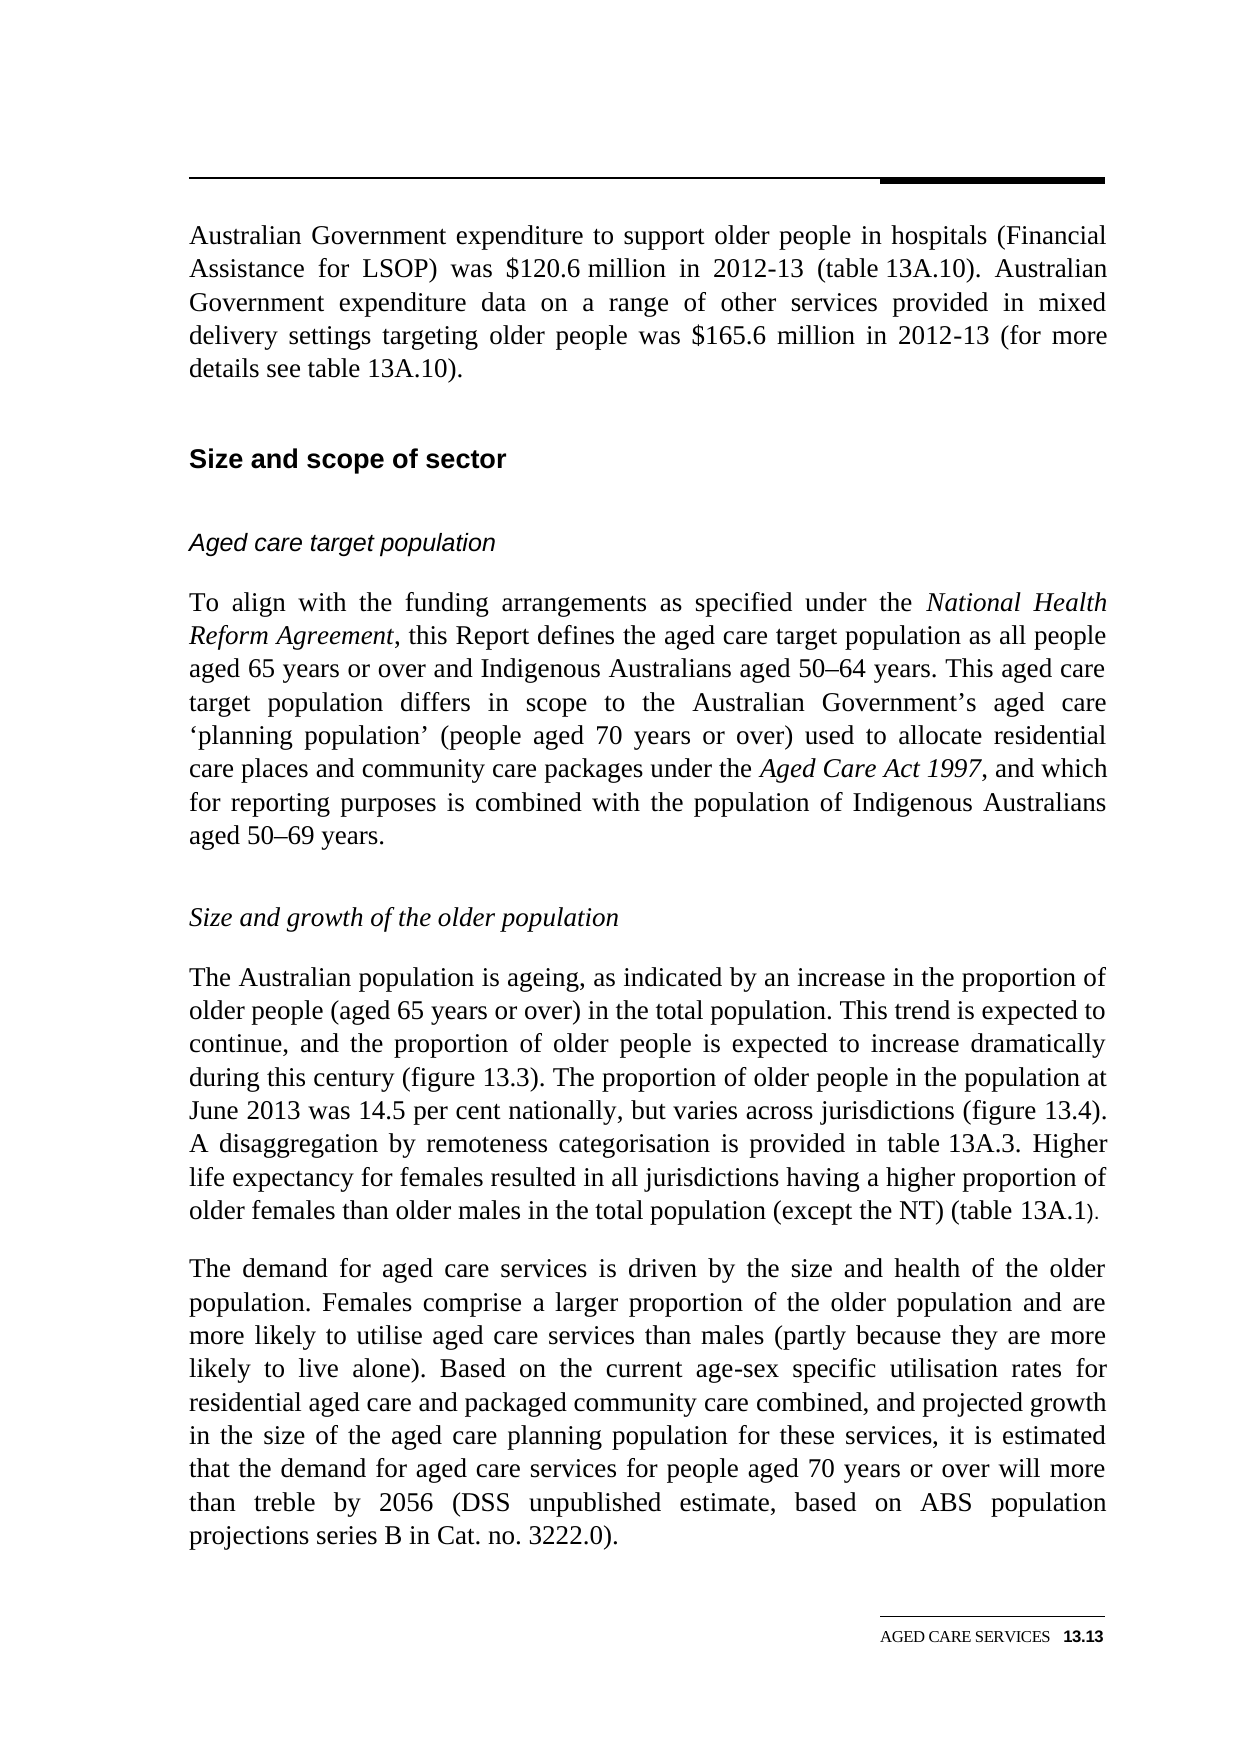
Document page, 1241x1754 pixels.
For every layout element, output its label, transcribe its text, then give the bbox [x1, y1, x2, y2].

text The Australian population is ageing, as indicated by an increase in the proportion of older people (aged 65 years or over) in the total population. This trend is expected to continue, and the proportion of older people is expected to increase dramatically during this century (figure 13.3). The proportion of older people in the population at June 2013 was 14.5 per cent nationally, but varies across jurisdictions (figure 13.4). A disaggregation by remoteness categorisation is provided in table 13A.3. Higher life expectancy for females resulted in all jurisdictions having a higher proportion of older females than older males in the total population (except the NT) (table 13A.1). [189, 958, 1107, 1225]
subtitle Size and growth of the older population [189, 900, 1107, 933]
text To align with the funding arrangements as specified under the National Health Reform Agreement, this Report defines the aged care target population as all people aged 65 years or over and Indigenous Australians aged 50–64 years. This aged care target population differs in scope to the Australian Government’s aged care ‘planning population’ (people aged 70 years or over) used to allocate residential care places and community care packages under the Aged Care Act 1997, and which for reporting purposes is combined with the population of Indigenous Australians aged 50–69 years. [189, 583, 1107, 850]
subtitle Aged care target population [189, 525, 1107, 558]
subtitle Size and scope of sector [189, 442, 1107, 475]
text The demand for aged care services is driven by the size and health of the older population. Females comprise a larger proportion of the older population and are more likely to utilise aged care services than males (partly because they are more likely to live alone). Based on the current age-sex specific utilisation rates for residential aged care and packaged community care combined, and projected growth in the size of the aged care planning population for these services, it is estimated that the demand for aged care services for people aged 70 years or over will more than treble by 2056 (DSS unpublished estimate, based on ABS population projections series B in Cat. no. 3222.0). [189, 1250, 1107, 1550]
text Australian Government expenditure to support older people in hospitals (Financial Assistance for LSOP) was $120.6 million in 2012-13 (table 13A.10). Australian Government expenditure data on a range of other services provided in mixed delivery settings targeting older people was $165.6 million in 2012-13 (for more details see table 13A.10). [189, 217, 1107, 383]
